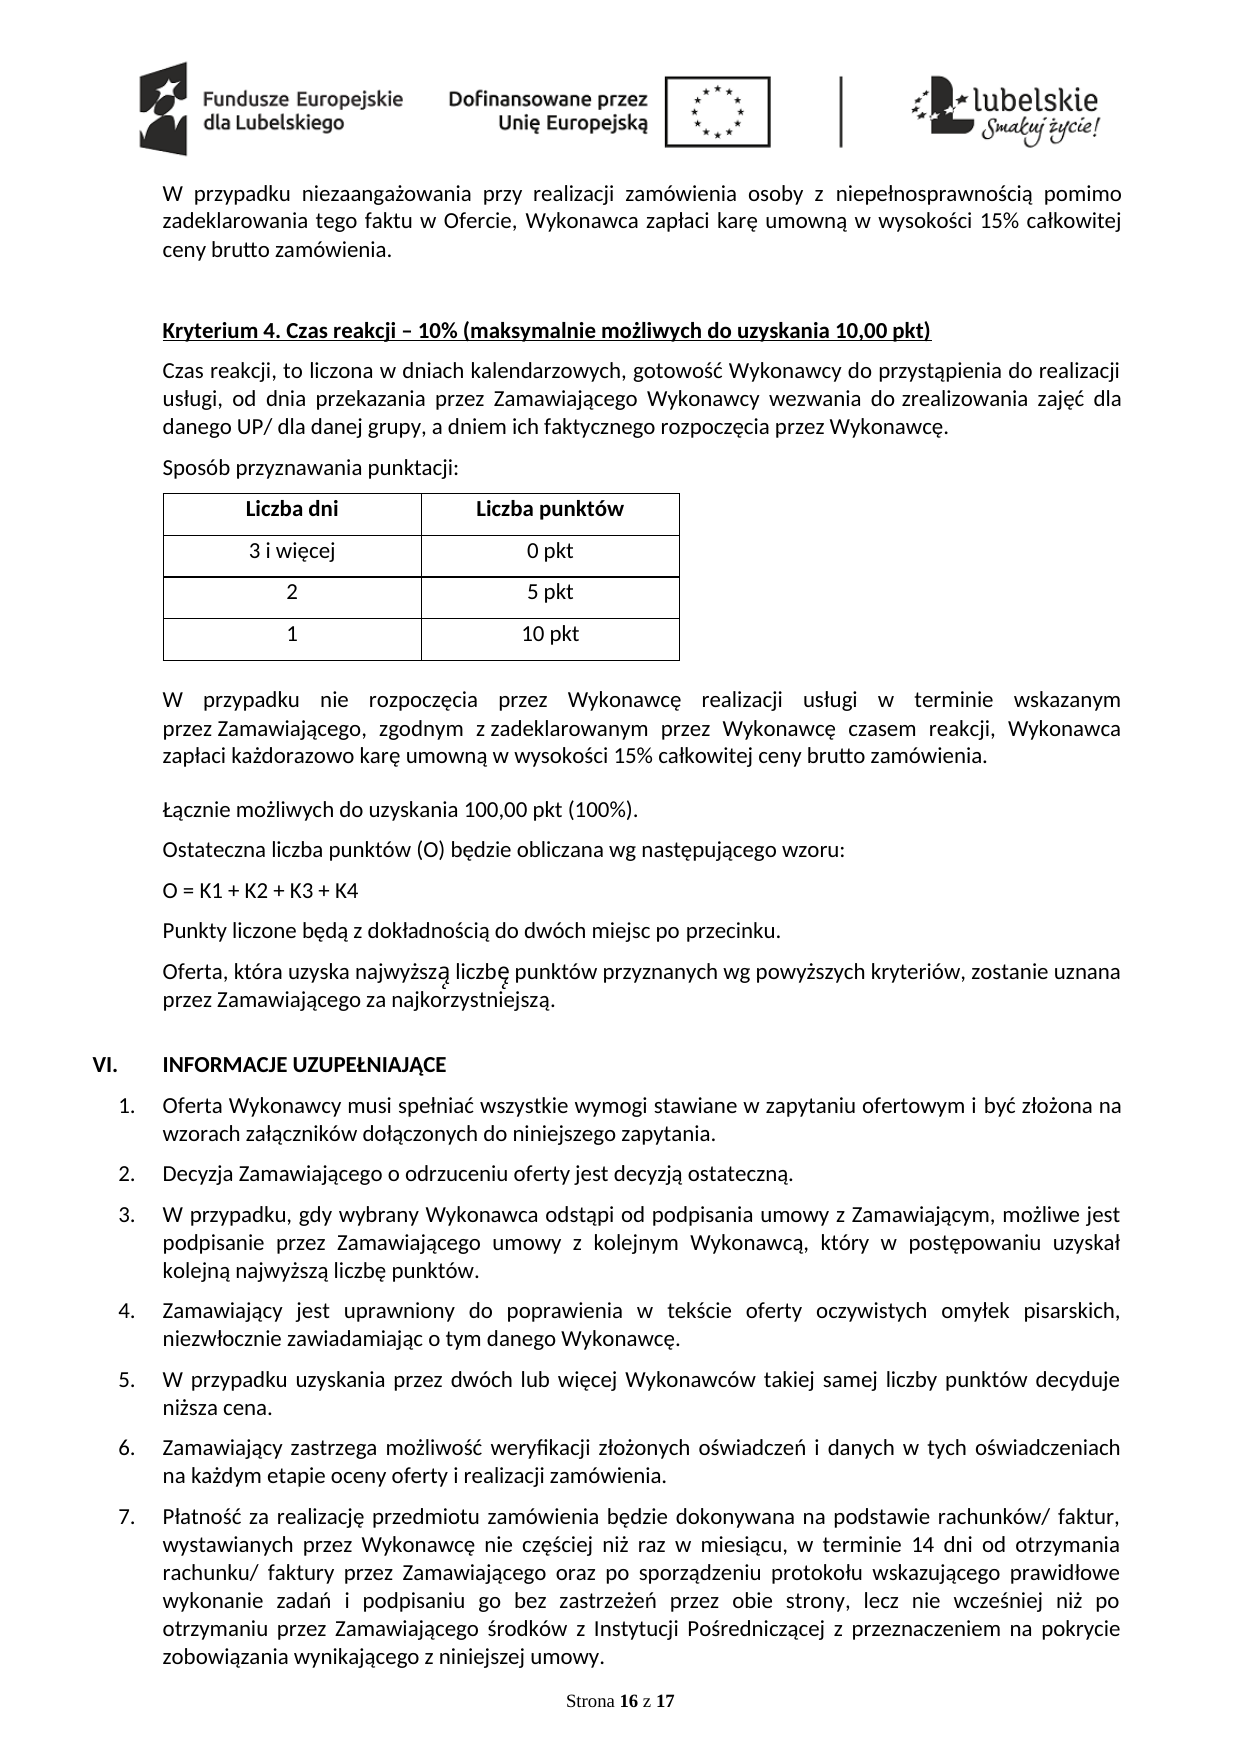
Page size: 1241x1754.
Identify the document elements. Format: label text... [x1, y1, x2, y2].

list Punkty liczone będą z dokładnością do dwóch miejsc po przecinku. [162, 916, 1122, 944]
list Łącznie możliwych do uzyskania 100,00 pkt (100%). [162, 795, 1122, 823]
list W przypadku niezaangażowania przy realizacji zamówienia osoby z niepełnosprawnością pomimo zadeklarowania tego faktu w Ofercie, Wykonawca zapłaci karę umowną w wysokości 15% całkowitej ceny brutto zamówienia. [162, 179, 1122, 263]
list W przypadku, gdy wybrany Wykonawca odstąpi od podpisania umowy z Zamawiającym, możliwe jest podpisanie przez Zamawiającego umowy z kolejnym Wykonawcą, który w postępowaniu uzyskał kolejną najwyższą liczbę punktów. [118, 1200, 1122, 1284]
table_cell 1 [164, 619, 421, 659]
table_cell 2 [164, 578, 421, 618]
list Ostateczna liczba punktów (O) będzie obliczana wg następującego wzoru: [162, 835, 1122, 863]
table_cell 3 i więcej [164, 536, 421, 576]
list Płatność za realizację przedmiotu zamówienia będzie dokonywana na podstawie rachunków/ faktur, wystawianych przez Wykonawcę nie częściej niż raz w miesiącu, w terminie 14 dni od otrzymania rachunku/ faktury przez Zamawiającego oraz po sporządzeniu protokołu wskazującego prawidłowe wykonanie zadań i podpisaniu go bez zastrzeżeń przez obie strony, lecz nie wcześniej niż po otrzymaniu przez Zamawiającego środków z Instytucji Pośredniczącej z przeznaczeniem na pokrycie zobowiązania wynikającego z niniejszej umowy. [118, 1502, 1122, 1670]
list Oferta, która uzyska najwyższą̨ liczbę̨ punktów przyznanych wg powyższych kryteriów, zostanie uznana przez Zamawiającego za najkorzystniejszą. [162, 957, 1122, 1013]
list W przypadku uzyskania przez dwóch lub więcej Wykonawców takiej samej liczby punktów decyduje niższa cena. [118, 1365, 1122, 1421]
list Sposób przyznawania punktacji: [162, 453, 1122, 481]
list INFORMACJE UZUPEŁNIAJĄCE [118, 1050, 1122, 1078]
list W przypadku nie rozpoczęcia przez Wykonawcę realizacji usługi w terminie wskazanym przez Zamawiającego, zgodnym z zadeklarowanym przez Wykonawcę czasem reakcji, Wykonawca zapłaci każdorazowo karę umowną w wysokości 15% całkowitej ceny brutto zamówienia. [162, 686, 1122, 770]
table_header Liczba dni [164, 494, 421, 535]
list Zamawiający jest uprawniony do poprawienia w tekście oferty oczywistych omyłek pisarskich, niezwłocznie zawiadamiając o tym danego Wykonawcę. [118, 1296, 1122, 1352]
table_cell 5 pkt [422, 578, 679, 618]
picture [118, 41, 1123, 179]
list O = K1 + K2 + K3 + K4 [162, 876, 1122, 904]
list Oferta Wykonawcy musi spełniać wszystkie wymogi stawiane w zapytaniu ofertowym i być złożona na wzorach załączników dołączonych do niniejszego zapytania. [118, 1091, 1122, 1147]
table_cell 0 pkt [422, 536, 679, 576]
text Kryterium 4. Czas reakcji – 10% (maksymalnie możliwych do uzyskania 10,00 pkt) [162, 316, 1122, 344]
list Zamawiający zastrzega możliwość weryfikacji złożonych oświadczeń i danych w tych oświadczeniach na każdym etapie oceny oferty i realizacji zamówienia. [118, 1433, 1122, 1489]
table_cell 10 pkt [422, 619, 679, 659]
list Decyzja Zamawiającego o odrzuceniu oferty jest decyzją ostateczną. [118, 1159, 1122, 1187]
table_header Liczba punktów [422, 494, 679, 535]
list Czas reakcji, to liczona w dniach kalendarzowych, gotowość Wykonawcy do przystąpienia do realizacji usługi, od dnia przekazania przez Zamawiającego Wykonawcy wezwania do zrealizowania zajęć dla danego UP/ dla danej grupy, a dniem ich faktycznego rozpoczęcia przez Wykonawcę. [162, 356, 1122, 440]
